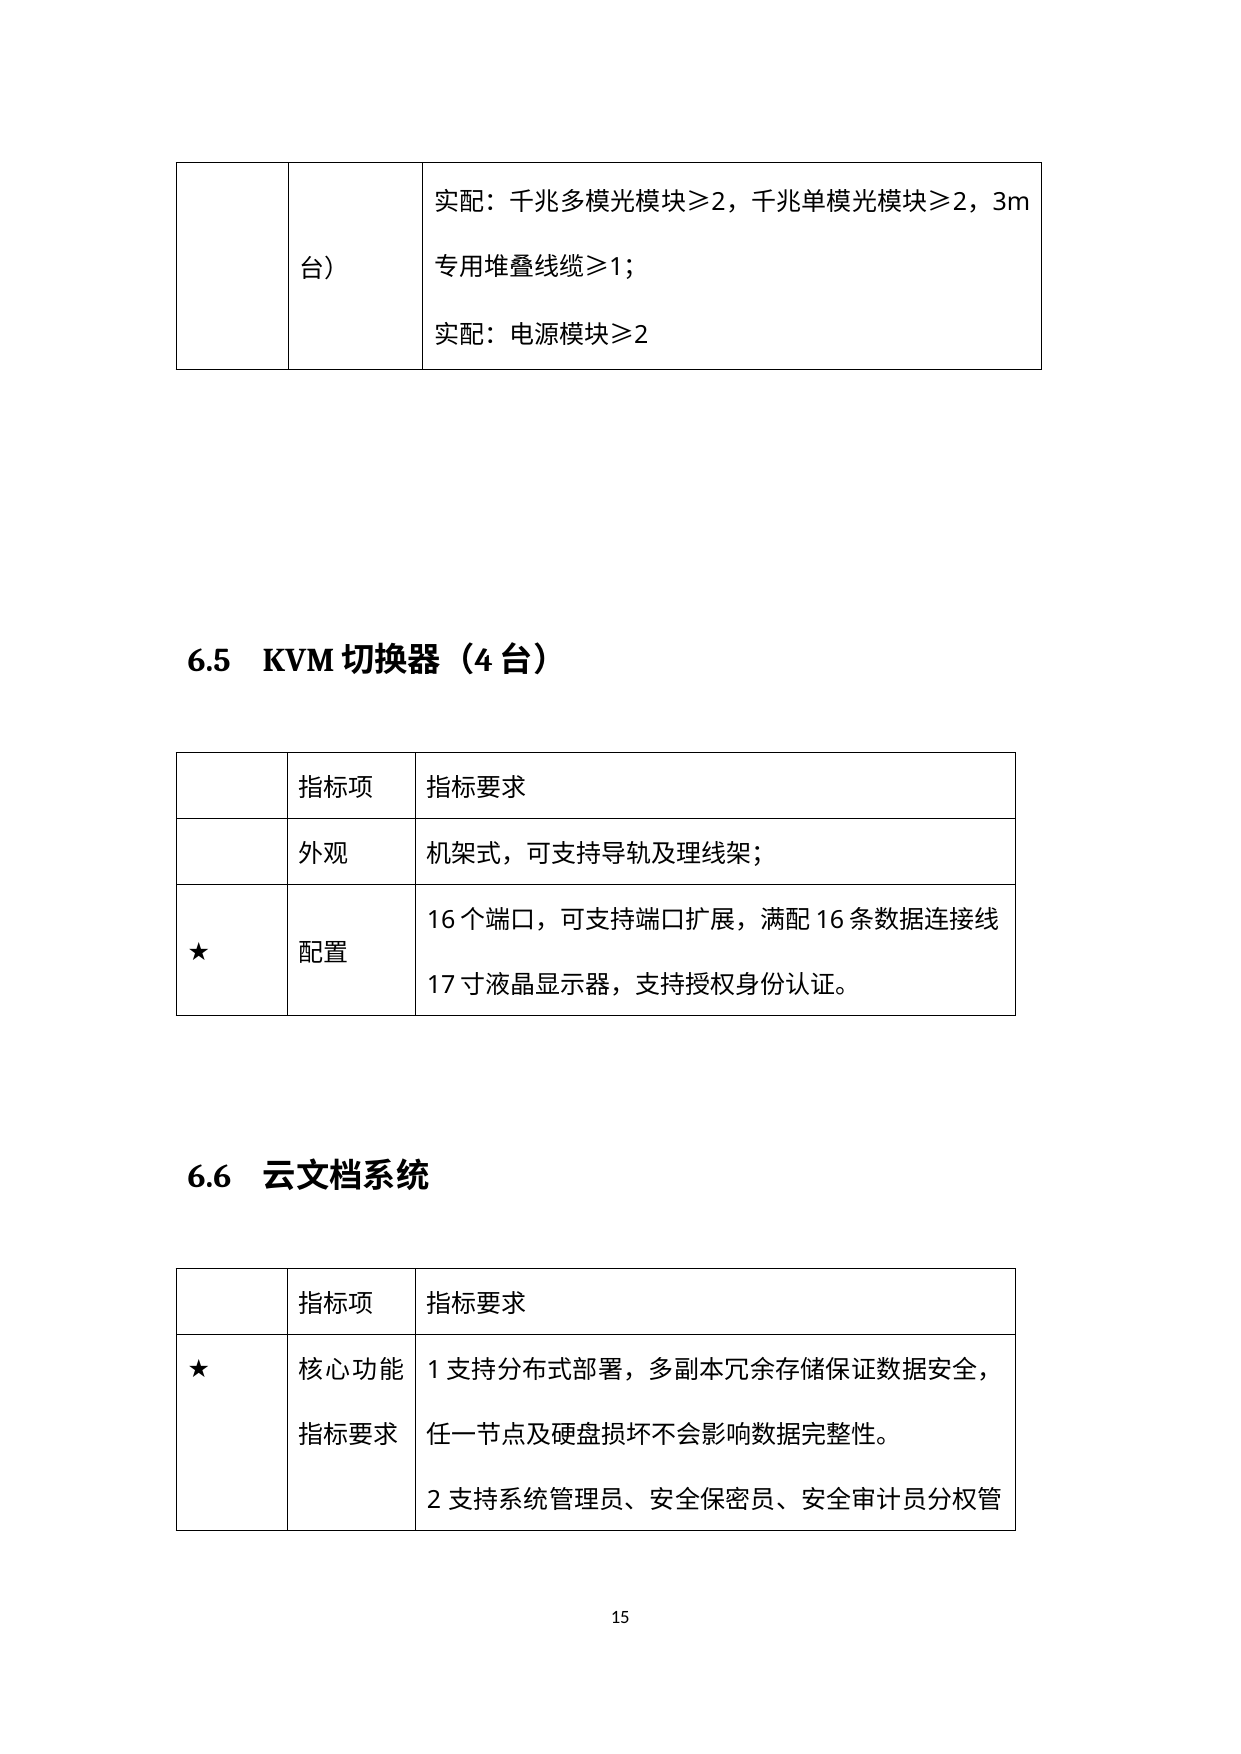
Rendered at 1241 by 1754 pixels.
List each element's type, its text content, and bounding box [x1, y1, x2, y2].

table_header 指标项 [288, 753, 415, 818]
table_header [177, 753, 287, 818]
table_cell ★ [177, 1335, 287, 1530]
table_cell ★ [177, 163, 288, 369]
table_cell 16个端口，可支持端口扩展，满配16条数据连接线 17寸液晶显示器，支持授权身份认证。 [416, 885, 1015, 1015]
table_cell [423, 163, 1041, 369]
table_cell 机架式，可支持导轨及理线架； [416, 819, 1015, 884]
table_header 指标要求 [416, 753, 1015, 818]
subtitle KVM切换器（4台） [187, 625, 1053, 690]
table_header 指标要求 [416, 1269, 1015, 1334]
table_cell 配置 [288, 885, 415, 1015]
table_header 指标项 [288, 1269, 415, 1334]
table_cell 实配（单台） [289, 163, 422, 369]
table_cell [416, 1335, 1015, 1530]
table_cell [177, 819, 287, 884]
table_header [177, 1269, 287, 1334]
table_cell 核心功能指标要求 [288, 1335, 415, 1530]
subtitle 云文档系统 [187, 1141, 1053, 1206]
table_cell 外观 [288, 819, 415, 884]
table_cell ★ [177, 885, 287, 1015]
